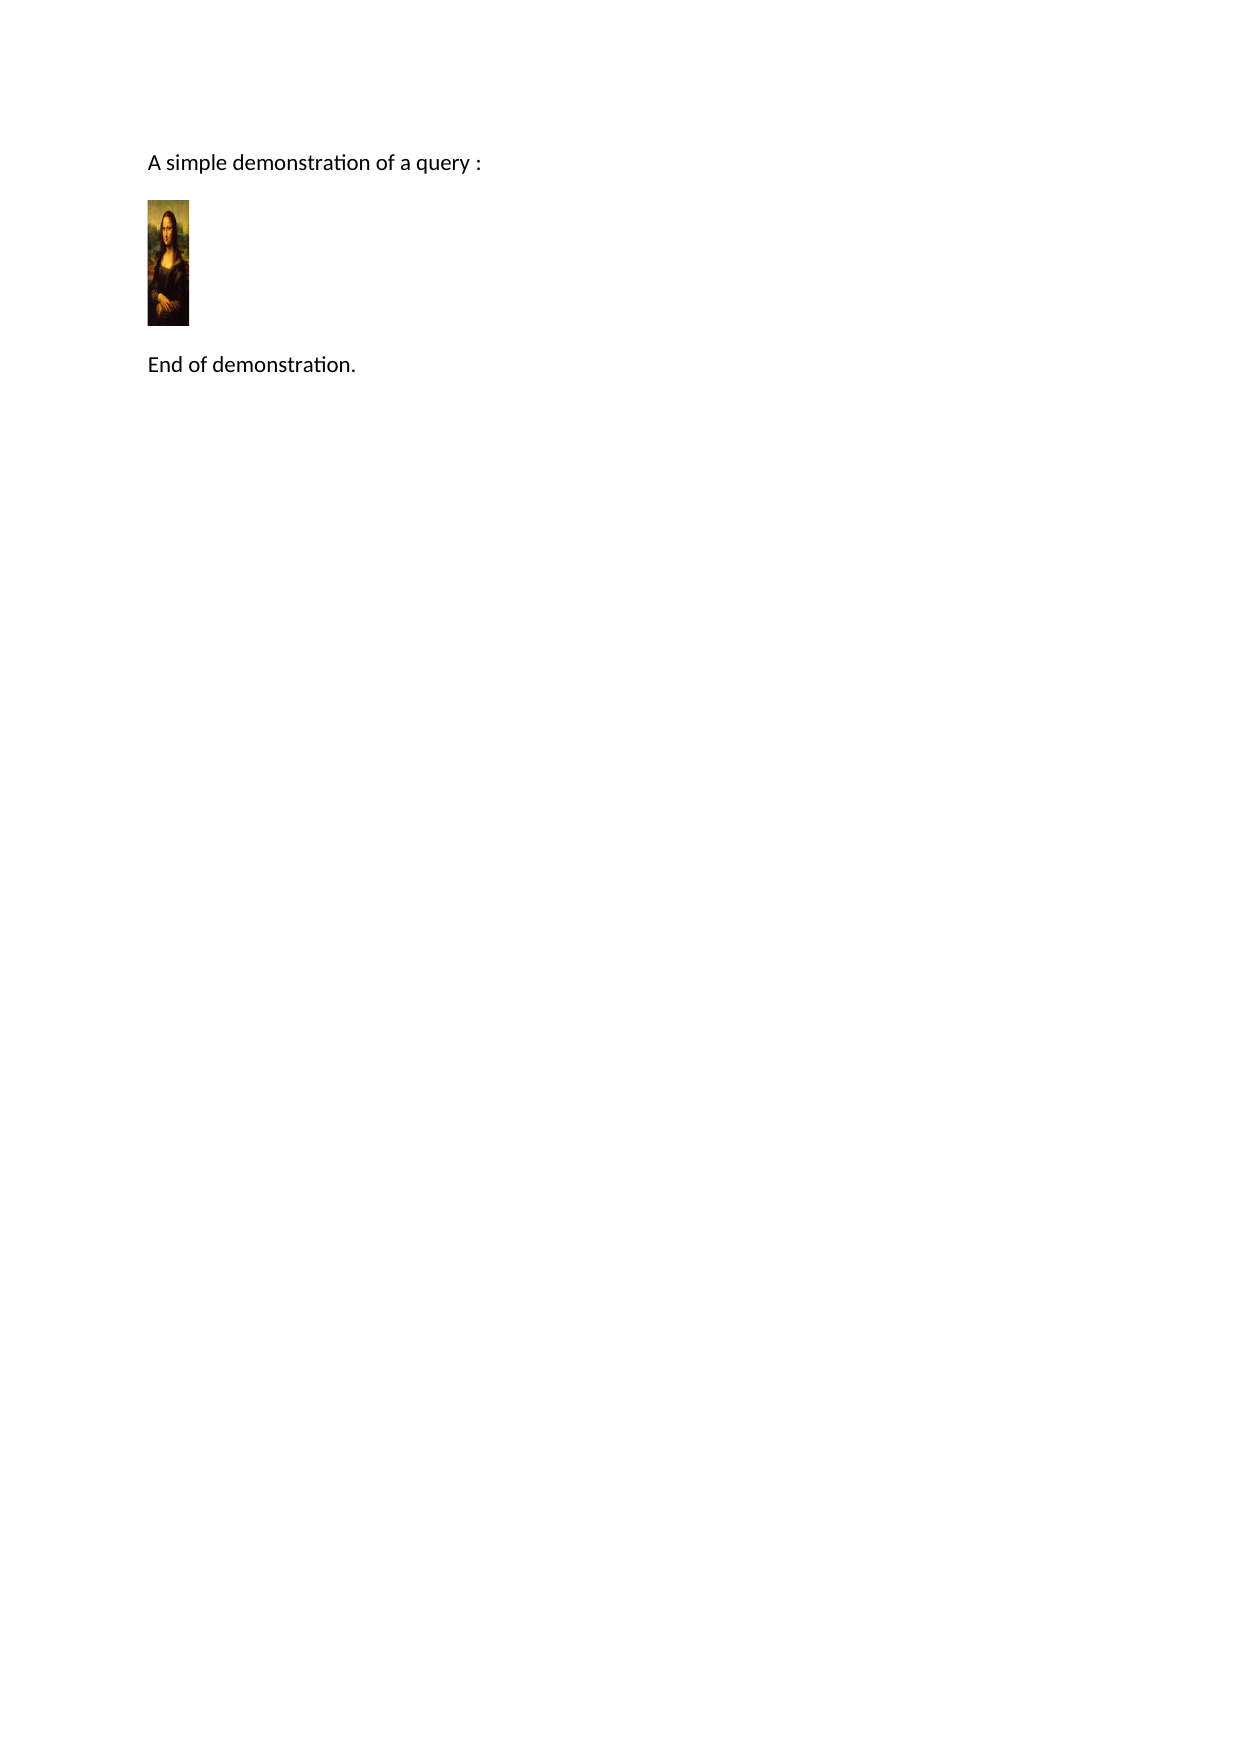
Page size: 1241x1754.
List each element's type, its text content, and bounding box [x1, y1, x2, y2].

text End of demonstration. [148, 351, 1093, 379]
picture [147, 200, 190, 326]
text A simple demonstration of a query : [148, 148, 1093, 176]
